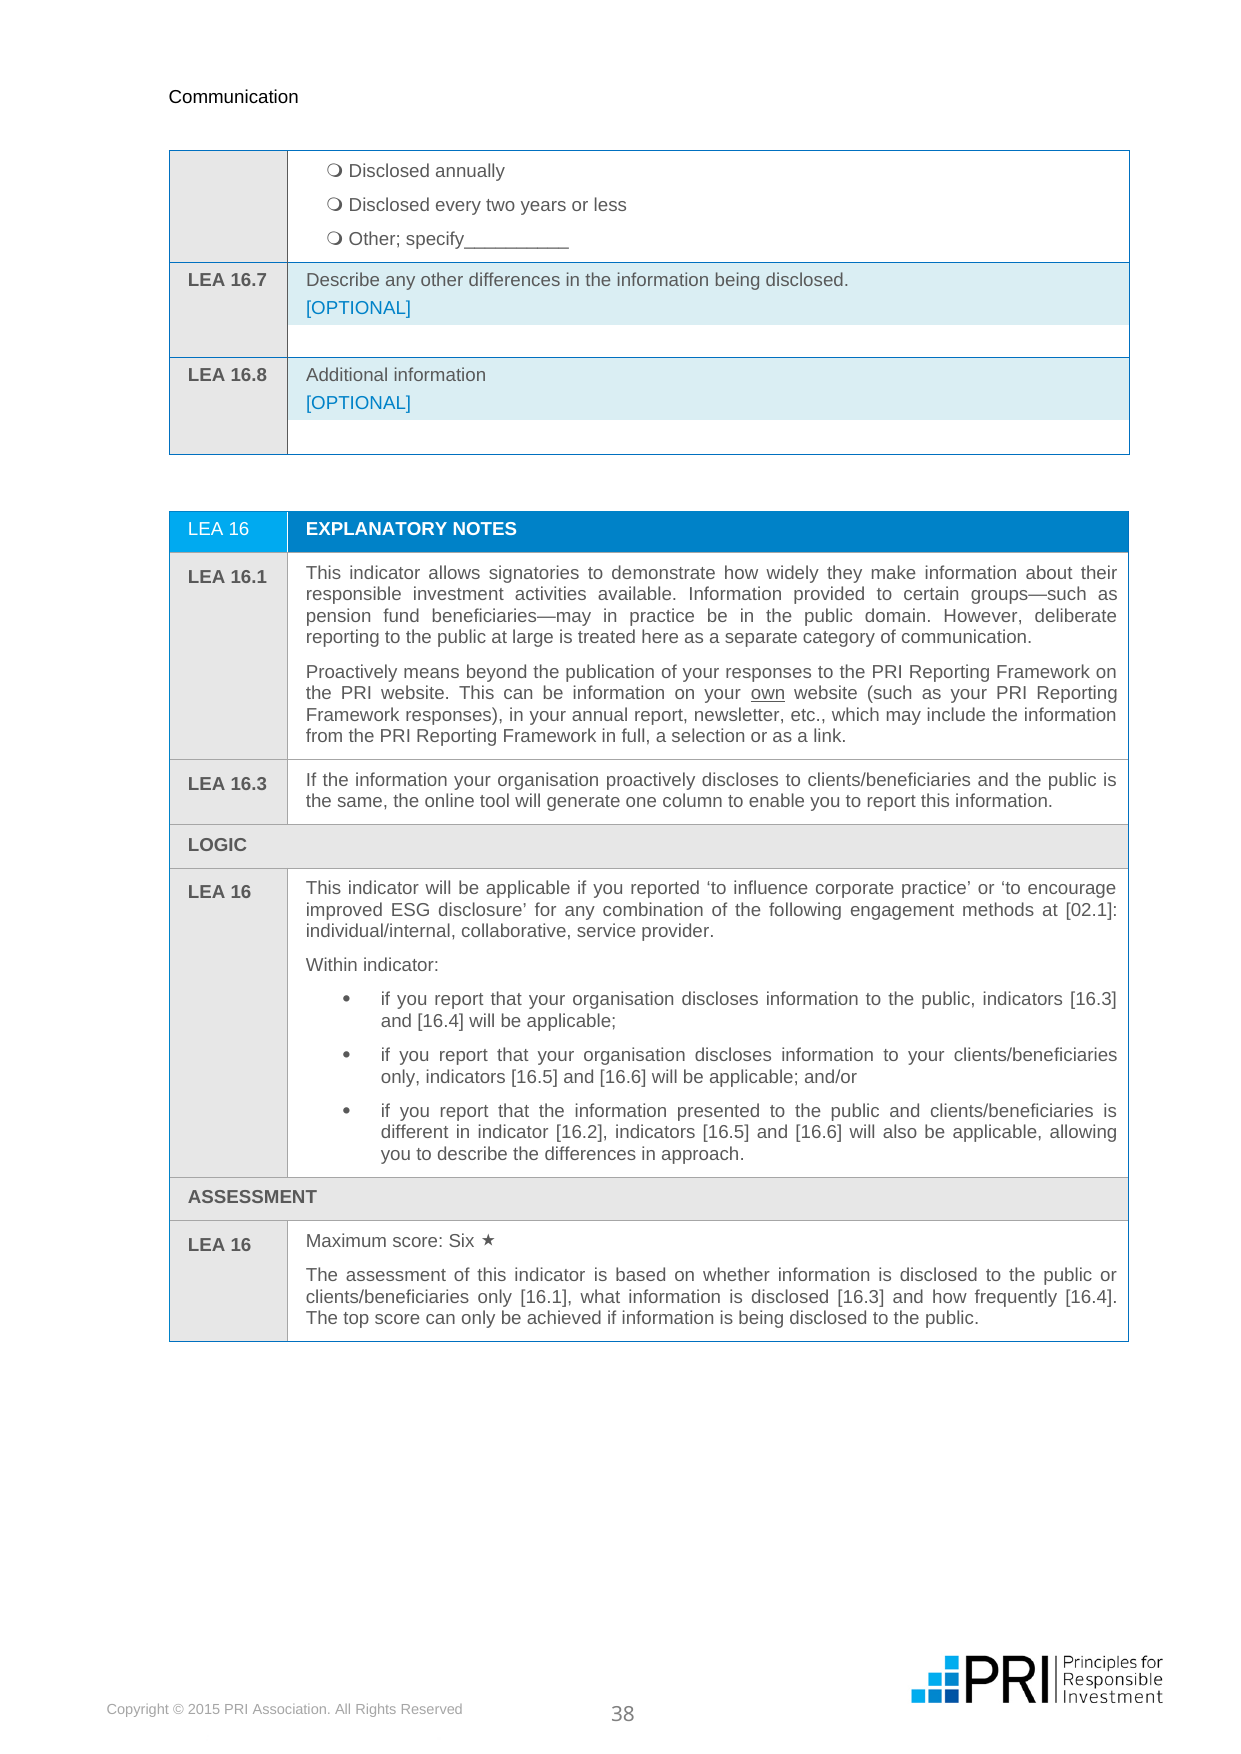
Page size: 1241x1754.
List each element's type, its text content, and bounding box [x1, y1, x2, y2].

table_cell Maximum score: Six The assessment of this indicator is based on whether information is disclosed to the public or clients/beneficiaries only [16.1], what information is disclosed [16.3] and how frequently [16.4]. The top score can only be achieved if information is being disclosed to the public. [288, 1221, 1128, 1341]
table_cell LEA 16.1 [170, 553, 287, 759]
table_cell LEA 16.3 [170, 760, 287, 824]
picture [0, 1631, 1241, 1754]
table_cell LOGIC [170, 825, 1128, 868]
table_cell [288, 420, 1129, 454]
table_cell [288, 325, 1129, 357]
table_cell LEA 16.7 [170, 263, 287, 357]
table_cell ASSESSMENT [170, 1178, 1128, 1220]
table_cell LEA 16 [170, 869, 287, 1177]
table_cell If the information your organisation proactively discloses to clients/beneficiaries and the public is the same, the online tool will generate one column to enable you to report this information. [288, 760, 1128, 824]
table_cell LEA 16.8 [170, 358, 287, 420]
picture [405, 300, 409, 315]
table_cell LEA 16 [170, 1221, 287, 1341]
table_cell This indicator will be applicable if you reported ‘to influence corporate practice’ or ‘to encourage improved ESG disclosure’ for any combination of the following engagement methods at [02.1]: individual/internal, collaborative, service provider. Within indicator: if you report that your organisation discloses information to the public, indicators [16.3] and [16.4] will be applicable; if you report that your organisation discloses information to your clients/beneficiaries only, indicators [16.5] and [16.6] will be applicable; and/or if you report that the information presented to the public and clients/beneficiaries is different in indicator [16.2], indicators [16.5] and [16.6] will also be applicable, allowing you to describe the differences in approach. [288, 869, 1128, 1177]
table_cell Additional information [Optional] [288, 358, 1129, 420]
table_cell This indicator allows signatories to demonstrate how widely they make information about their responsible investment activities available. Information provided to certain groups—such as pension fund beneficiaries—may in practice be in the public domain. However, deliberate reporting to the public at large is treated here as a separate category of communication. Proactively means beyond the publication of your responses to the PRI Reporting Framework on the PRI website. This can be information on your own website (such as your PRI Reporting Framework responses), in your annual report, newsletter, etc., which may include the information from the PRI Reporting Framework in full, a selection or as a link. [288, 553, 1128, 759]
table_header LEA 16 [170, 512, 287, 552]
picture [405, 395, 409, 410]
table_cell Describe any other differences in the information being disclosed. [Optional] [288, 263, 1129, 325]
table_header EXPLANATORY NOTES [288, 512, 1128, 552]
table_cell [170, 420, 287, 454]
